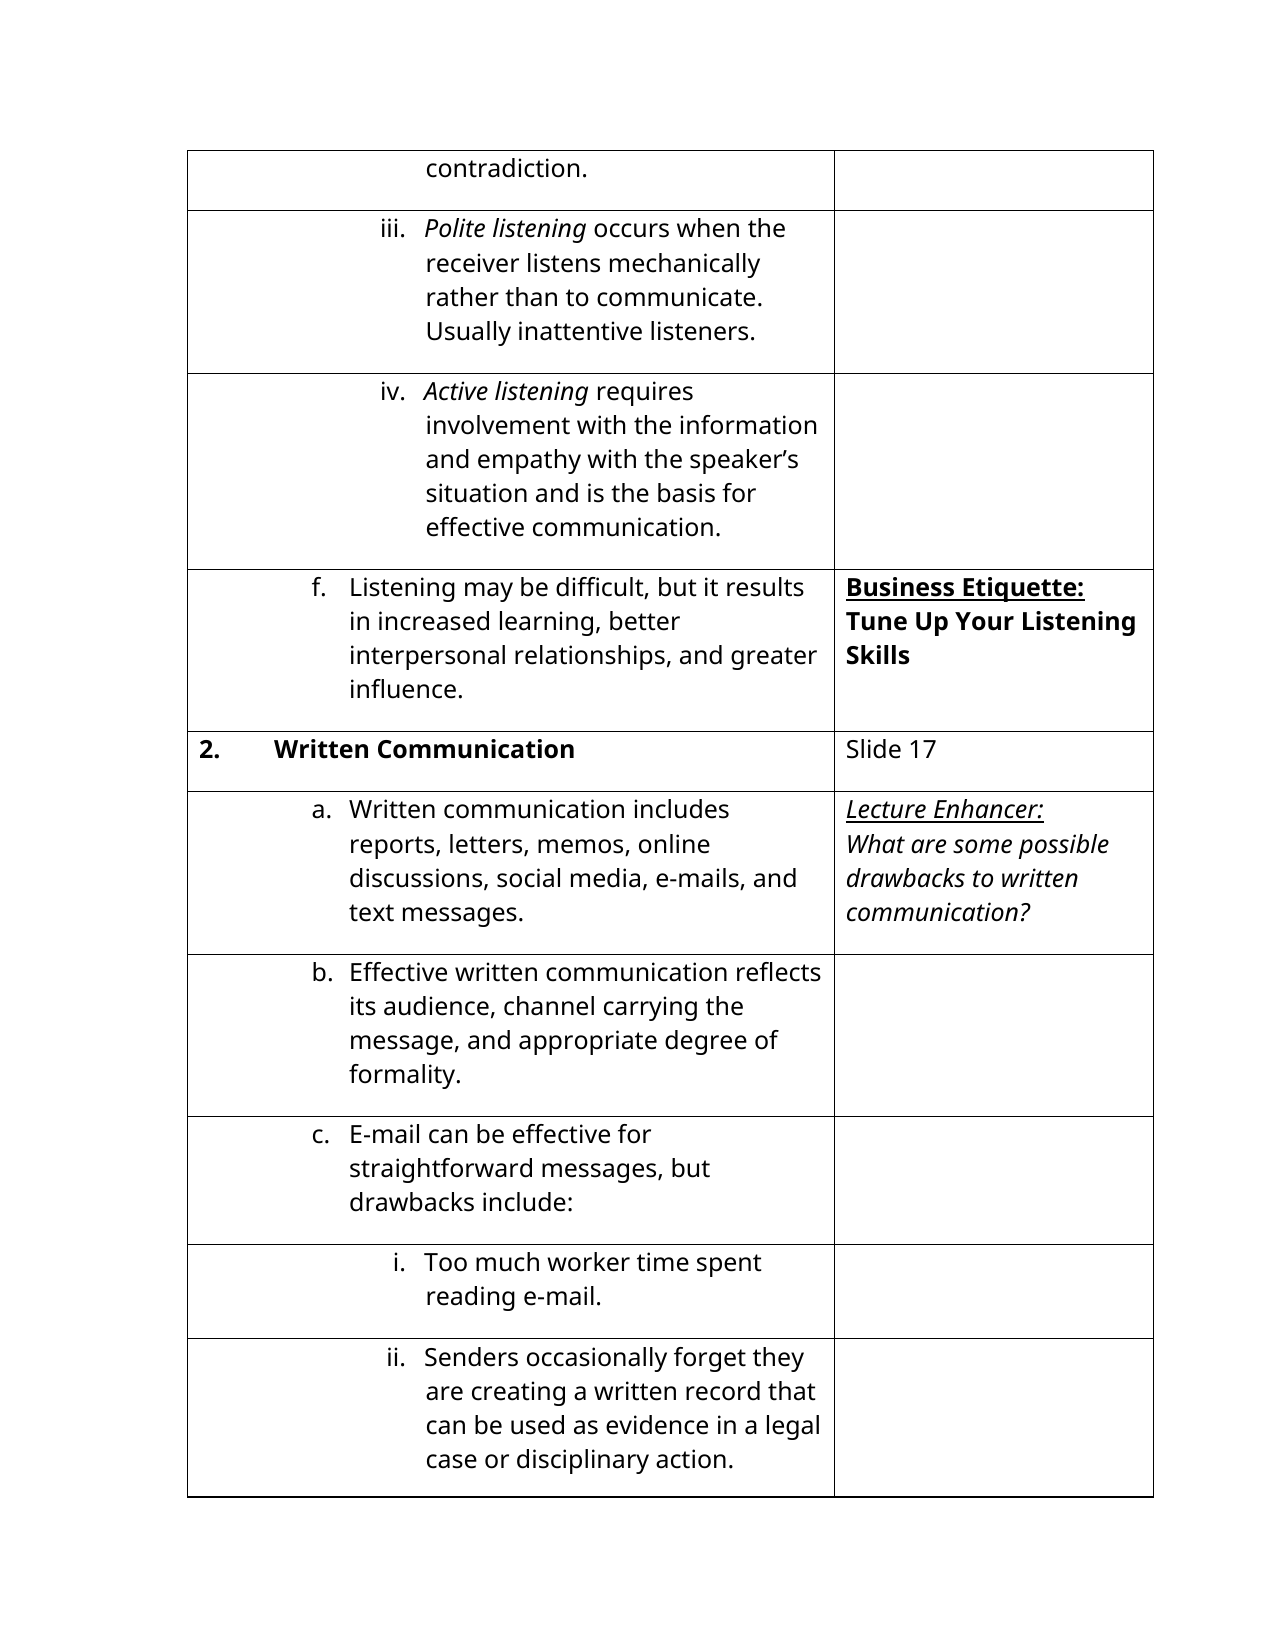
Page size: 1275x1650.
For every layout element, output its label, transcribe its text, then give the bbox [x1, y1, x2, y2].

table_cell Effective written communication reflects its audience, channel carrying the message, and appropriate degree of formality. [188, 955, 834, 1116]
table_cell Written communication includes reports, letters, memos, online discussions, social media, e-mails, and text messages. [188, 792, 834, 953]
table_cell Too much worker time spent reading e-mail. [188, 1245, 834, 1338]
table_cell Listening may be difficult, but it results in increased learning, better interpersonal relationships, and greater influence. [188, 570, 834, 731]
table_cell Business Etiquette: Tune Up Your Listening Skills [835, 570, 1153, 731]
table_cell Written Communication [188, 732, 834, 791]
table_cell [835, 374, 1153, 569]
table_cell [835, 1117, 1153, 1244]
table_cell Slide 17 [835, 732, 1153, 791]
table_cell Senders occasionally forget they are creating a written record that can be used as evidence in a legal case or disciplinary action. [188, 1339, 834, 1496]
table_cell Polite listening occurs when the receiver listens mechanically rather than to communicate. Usually inattentive listeners. [188, 211, 834, 372]
table_cell [835, 211, 1153, 372]
table_cell [835, 151, 1153, 210]
table_cell Active listening requires involvement with the information and empathy with the speaker’s situation and is the basis for effective communication. [188, 374, 834, 569]
table_cell [835, 1339, 1153, 1496]
table_cell E-mail can be effective for straightforward messages, but drawbacks include: [188, 1117, 834, 1244]
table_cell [188, 151, 834, 210]
table_cell [835, 955, 1153, 1116]
table_cell Lecture Enhancer: What are some possible drawbacks to written communication? [835, 792, 1153, 953]
table_cell [835, 1245, 1153, 1338]
